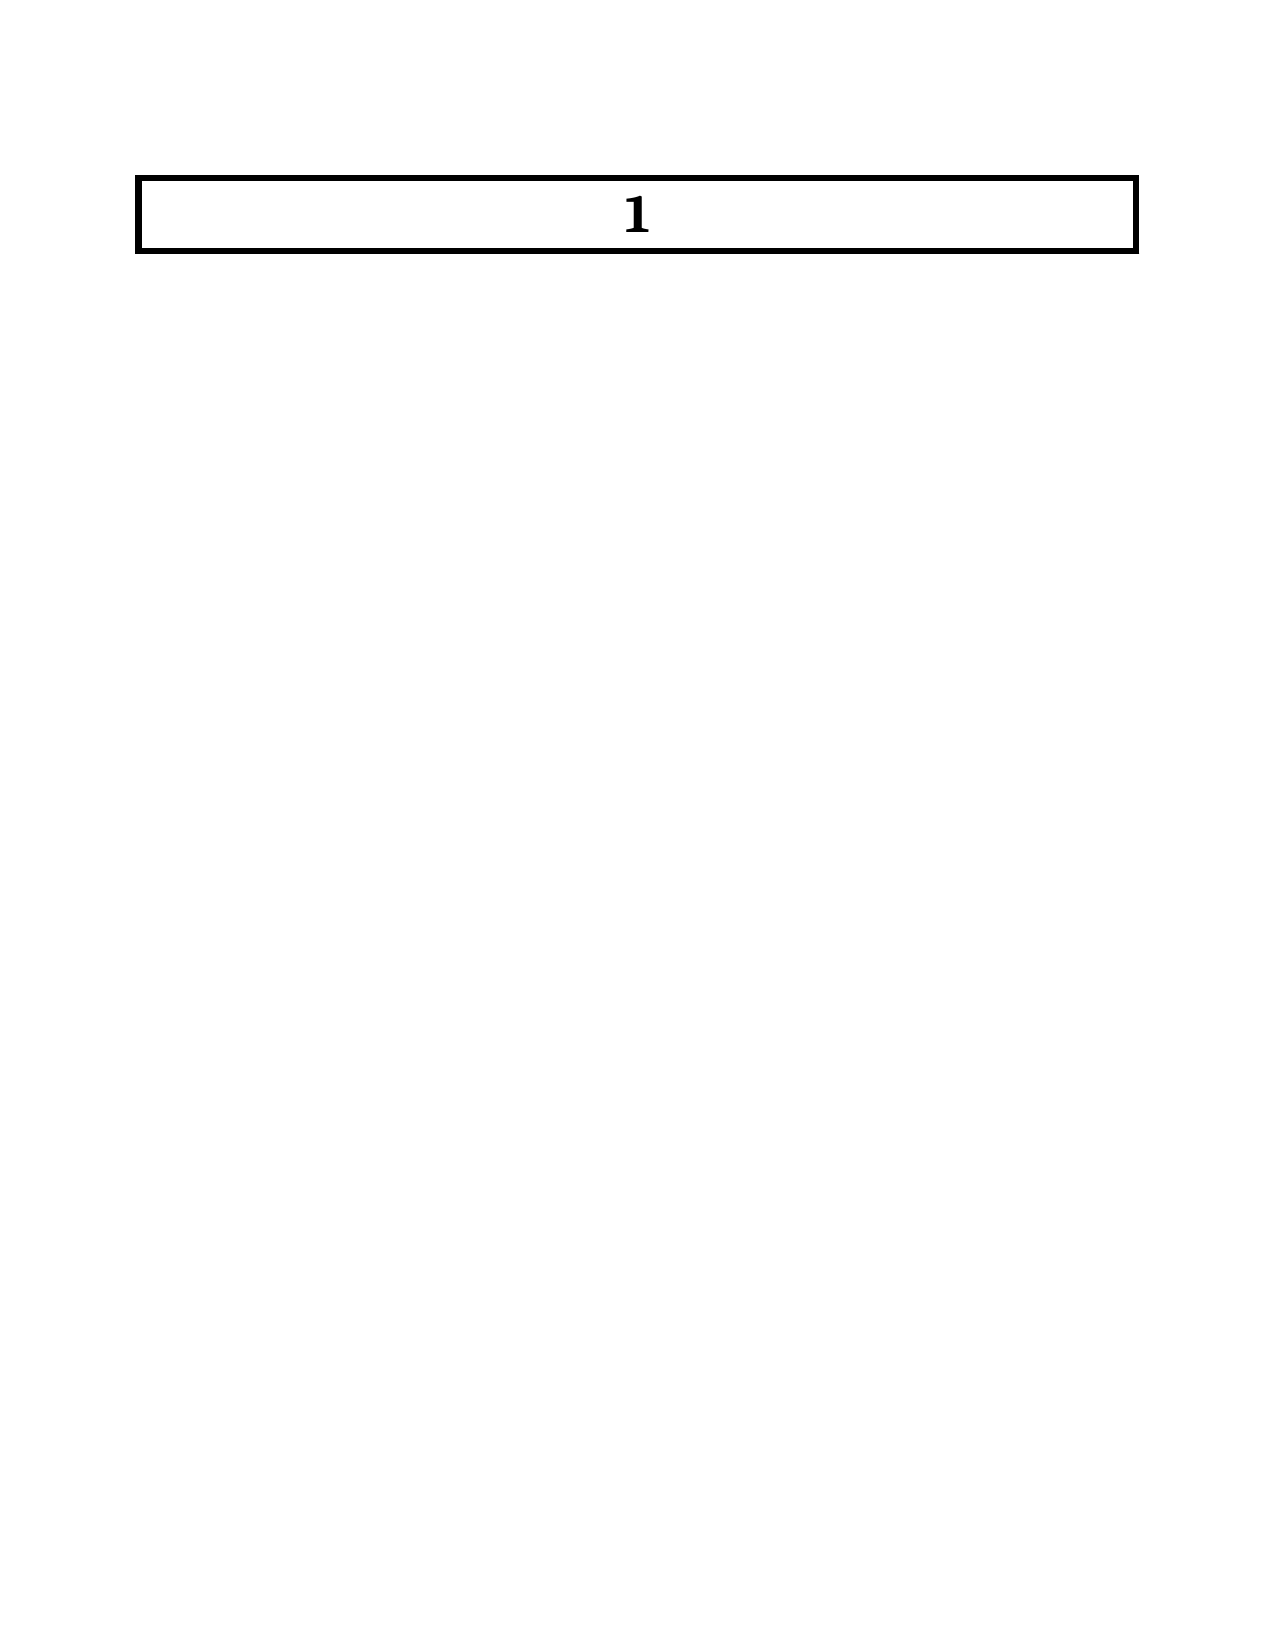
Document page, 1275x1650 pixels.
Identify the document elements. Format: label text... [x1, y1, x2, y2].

subtitle 1 [142, 181, 1133, 248]
